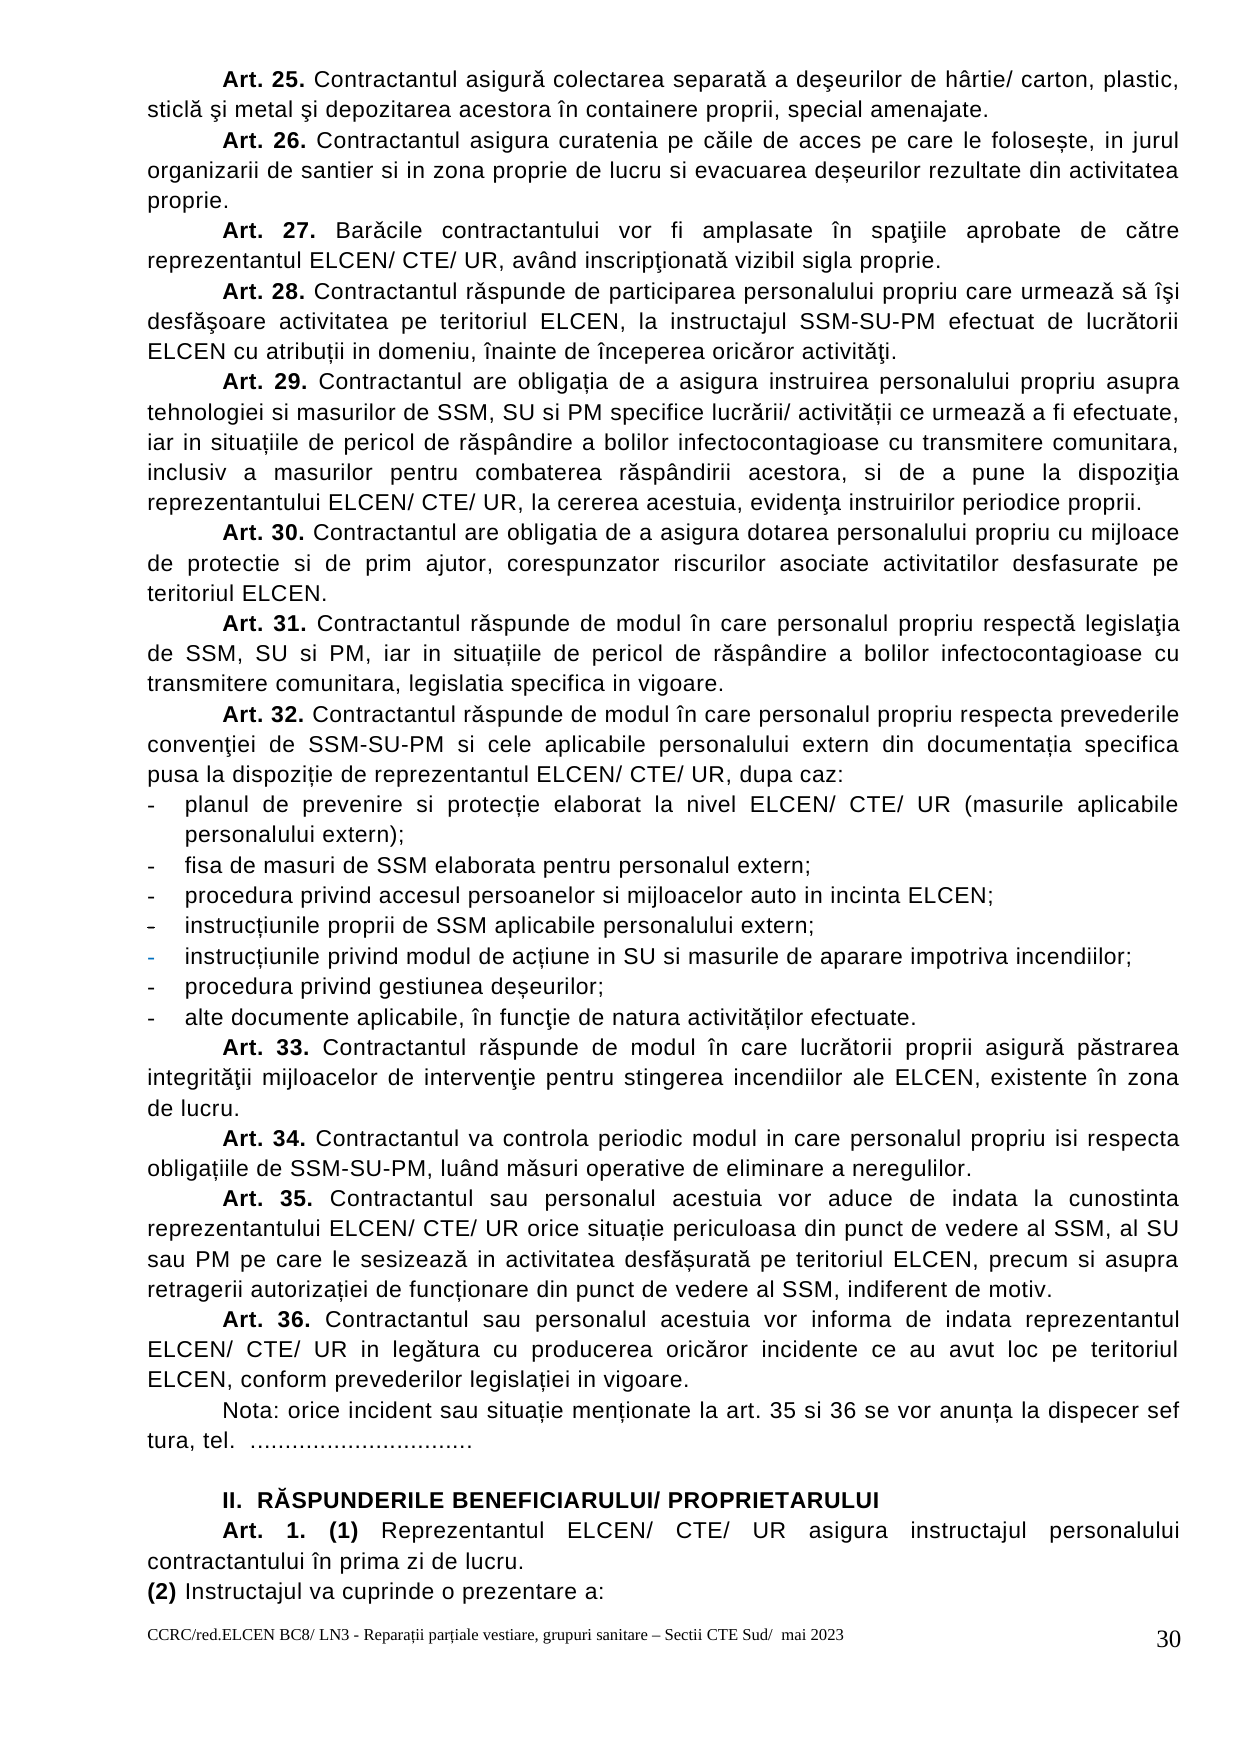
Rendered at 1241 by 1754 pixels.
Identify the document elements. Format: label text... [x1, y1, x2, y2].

list Instructajul va cuprinde o prezentare a: [147, 1578, 1181, 1604]
text Art. 29. Contractantul are obligația de a asigura instruirea personalului propriu asupra tehnologiei si masurilor de SSM, SU si PM specifice lucrării/ activității ce urmează a fi efectuate, iar in situațiile de pericol de răspândire a bolilor infectocontagioase cu transmitere comunitara, inclusiv a masurilor pentru combaterea răspândirii acestora, si de a pune la dispoziţia reprezentantului ELCEN/ CTE/ UR, la cererea acestuia, evidenţa instruirilor periodice proprii. [147, 368, 1181, 515]
text Art. 34. Contractantul va controla periodic modul in care personalul propriu isi respecta obligațiile de SSM-SU-PM, luând mǎsuri operative de eliminare a neregulilor. [147, 1125, 1181, 1181]
list planul de prevenire si protecție elaborat la nivel ELCEN/ CTE/ UR (masurile aplicabile personalului extern); [147, 791, 1181, 848]
text Art. 30. Contractantul are obligatia de a asigura dotarea personalului propriu cu mijloace de protectie si de prim ajutor, corespunzator riscurilor asociate activitatilor desfasurate pe teritoriul ELCEN. [147, 519, 1181, 606]
list alte documente aplicabile, în funcţie de natura activităților efectuate. [147, 1004, 1181, 1030]
text Art. 33. Contractantul rǎspunde de modul în care lucrătorii proprii asigurǎ păstrarea integrităţii mijloacelor de intervenţie pentru stingerea incendiilor ale ELCEN, existente în zona de lucru. [147, 1034, 1181, 1121]
list procedura privind accesul persoanelor si mijloacelor auto in incinta ELCEN; [147, 882, 1181, 908]
list procedura privind gestiunea deșeurilor; [147, 973, 1181, 1000]
text Art. 35. Contractantul sau personalul acestuia vor aduce de indata la cunostinta reprezentantului ELCEN/ CTE/ UR orice situație periculoasa din punct de vedere al SSM, al SU sau PM pe care le sesizează in activitatea desfășurată pe teritoriul ELCEN, precum si asupra retragerii autorizației de funcționare din punct de vedere al SSM, indiferent de motiv. [147, 1185, 1181, 1302]
text Art. 36. Contractantul sau personalul acestuia vor informa de indata reprezentantul ELCEN/ CTE/ UR in legătura cu producerea oricăror incidente ce au avut loc pe teritoriul ELCEN, conform prevederilor legislației in vigoare. [147, 1306, 1181, 1393]
list instrucțiunile privind modul de acțiune in SU si masurile de aparare impotriva incendiilor; [147, 943, 1181, 969]
text Art. 27. Barǎcile contractantului vor fi amplasate în spaţiile aprobate de cǎtre reprezentantul ELCEN/ CTE/ UR, având inscripţionatǎ vizibil sigla proprie. [147, 217, 1181, 274]
text Art. 31. Contractantul rǎspunde de modul în care personalul propriu respectǎ legislaţia de SSM, SU si PM, iar in situațiile de pericol de răspândire a bolilor infectocontagioase cu transmitere comunitara, legislatia specifica in vigoare. [147, 610, 1181, 697]
text Art. 32. Contractantul rǎspunde de modul în care personalul propriu respecta prevederile convenţiei de SSM-SU-PM si cele aplicabile personalului extern din documentația specifica pusa la dispoziție de reprezentantul ELCEN/ CTE/ UR, dupa caz: [147, 701, 1181, 787]
text Art. 25. Contractantul asigurǎ colectarea separatǎ a deşeurilor de hârtie/ carton, plastic, sticlă şi metal şi depozitarea acestora în containere proprii, special amenajate. [147, 66, 1181, 123]
text II. RĂSPUNDERILE BENEFICIARULUI/ PROPRIETARULUI [222, 1487, 1181, 1514]
list fisa de masuri de SSM elaborata pentru personalul extern; [147, 852, 1181, 878]
list instrucțiunile proprii de SSM aplicabile personalului extern; [147, 912, 1181, 939]
text Art. 28. Contractantul rǎspunde de participarea personalului propriu care urmeazǎ sǎ îşi desfăşoare activitatea pe teritoriul ELCEN, la instructajul SSM-SU-PM efectuat de lucrătorii ELCEN cu atribuții in domeniu, înainte de începerea oricǎror activitǎţi. [147, 278, 1181, 364]
text Nota: orice incident sau situație menționate la art. 35 si 36 se vor anunța la dispecer sef tura, tel. ................................ [147, 1397, 1181, 1453]
text Art. 26. Contractantul asigura curatenia pe căile de acces pe care le folosește, in jurul organizarii de santier si in zona proprie de lucru si evacuarea deșeurilor rezultate din activitatea proprie. [147, 127, 1181, 213]
text Art. 1. (1) Reprezentantul ELCEN/ CTE/ UR asigura instructajul personalului contractantului în prima zi de lucru. [147, 1517, 1181, 1574]
